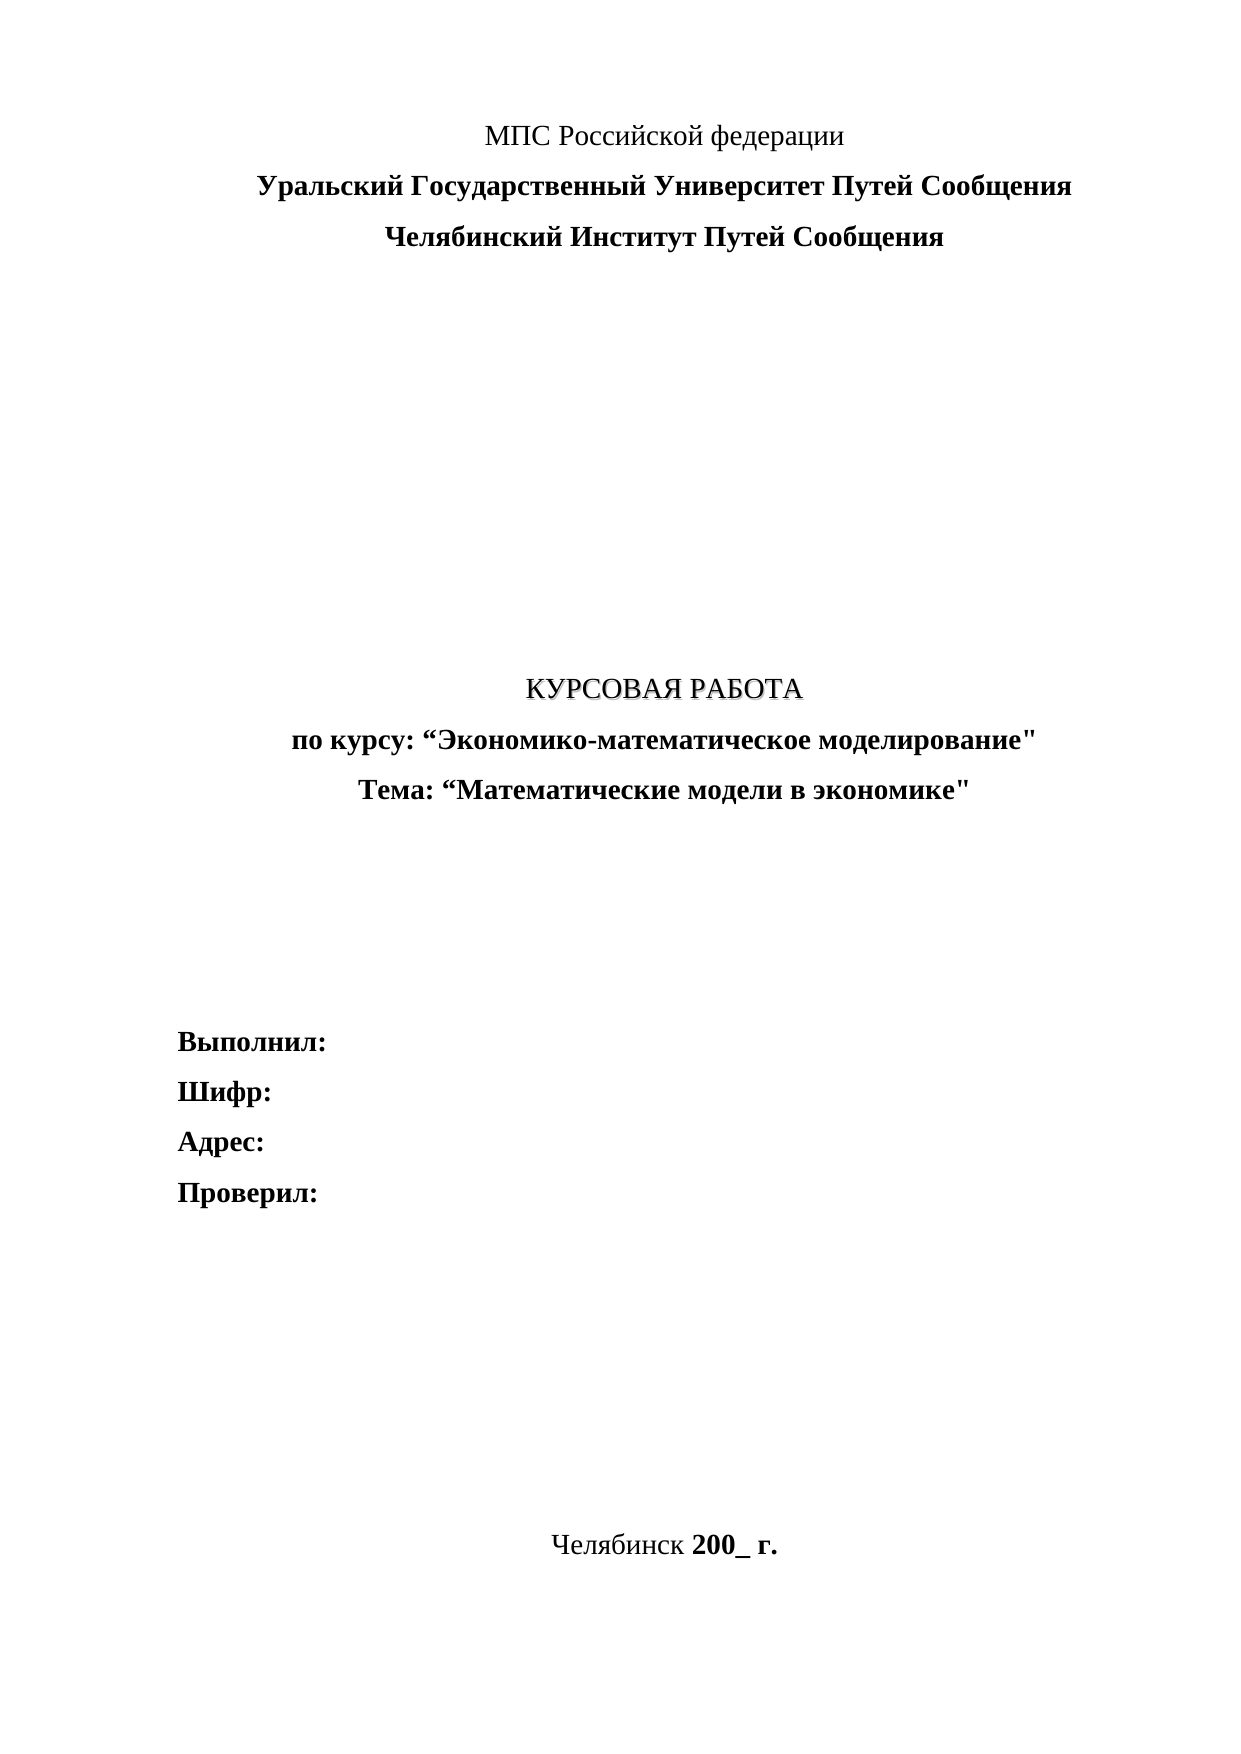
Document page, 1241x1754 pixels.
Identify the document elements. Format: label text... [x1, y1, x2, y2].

text Челябинский Институт Путей Сообщения [177, 219, 1152, 252]
text по курсу: “Экономико-математическое моделирование" [177, 722, 1152, 755]
text КУРСОВАЯ РАБОТА [177, 672, 1152, 705]
text МПС Российской федерации [177, 118, 1152, 152]
text Уральский Государственный Университет Путей Сообщения [177, 168, 1152, 202]
text Челябинск 200_ г. [177, 1527, 1152, 1560]
text Шифр: [177, 1074, 1152, 1108]
text Адрес: [177, 1124, 1152, 1158]
text Тема: “Математические модели в экономике" [177, 772, 1152, 806]
text Проверил: [177, 1175, 1152, 1208]
text Выполнил: [177, 1024, 1152, 1057]
